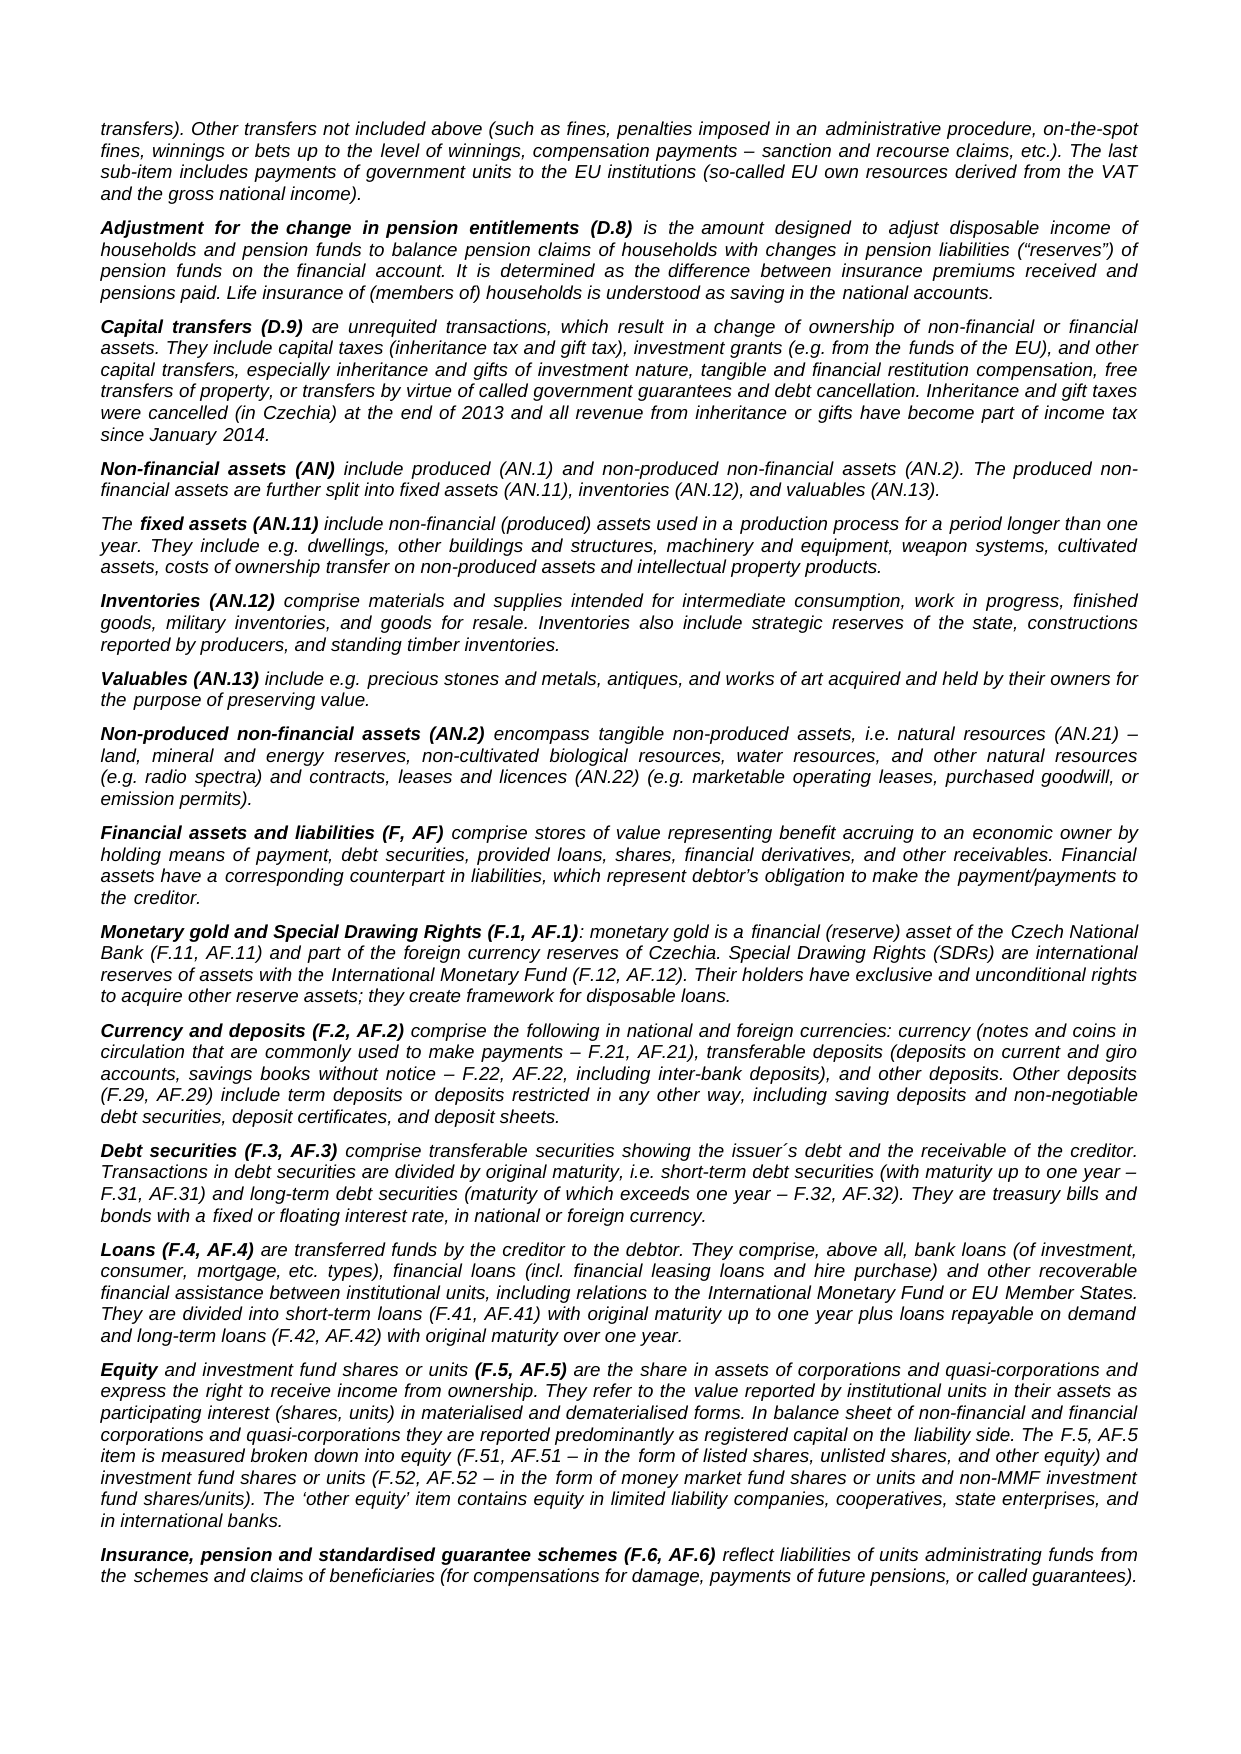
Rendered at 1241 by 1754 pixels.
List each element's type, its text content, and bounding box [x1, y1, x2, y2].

text Inventories (AN.12) comprise materials and supplies intended for intermediate consumption, work in progress, finished goods, military inventories, and goods for resale. Inventories also include strategic reserves of the state, constructions reported by producers, and standing timber inventories. [100, 590, 1140, 655]
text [100, 1544, 1140, 1587]
text Capital transfers (D.9) are unrequited transactions, which result in a change of ownership of non-financial or financial assets. They include capital taxes (inheritance tax and gift tax), investment grants (e.g. from the funds of the EU), and other capital transfers, especially inheritance and gifts of investment nature, tangible and financial restitution compensation, free transfers of property, or transfers by virtue of called government guarantees and debt cancellation. Inheritance and gift taxes were cancelled (in Czechia) at the end of 2013 and all revenue from inheritance or gifts have become part of income tax since January 2014. [100, 316, 1140, 445]
text Monetary gold and Special Drawing Rights (F.1, AF.1): monetary gold is a financial (reserve) asset of the Czech National Bank (F.11, AF.11) and part of the foreign currency reserves of Czechia. Special Drawing Rights (SDRs) are international reserves of assets with the International Monetary Fund (F.12, AF.12). Their holders have exclusive and unconditional rights to acquire other reserve assets; they create framework for disposable loans. [100, 921, 1140, 1007]
text Equity and investment fund shares or units (F.5, AF.5) are the share in assets of corporations and quasi-corporations and express the right to receive income from ownership. They refer to the value reported by institutional units in their assets as participating interest (shares, units) in materialised and dematerialised forms. In balance sheet of non-financial and financial corporations and quasi-corporations they are reported predominantly as registered capital on the liability side. The F.5, AF.5 item is measured broken down into equity (F.51, AF.51 – in the form of listed shares, unlisted shares, and other equity) and investment fund shares or units (F.52, AF.52 – in the form of money market fund shares or units and non-MMF investment fund shares/units). The ‘other equity’ item contains equity in limited liability companies, cooperatives, state enterprises, and in international banks. [100, 1359, 1140, 1531]
text The fixed assets (AN.11) include non-financial (produced) assets used in a production process for a period longer than one year. They include e.g. dwellings, other buildings and structures, machinery and equipment, weapon systems, cultivated assets, costs of ownership transfer on non-produced assets and intellectual property products. [100, 513, 1140, 578]
text Adjustment for the change in pension entitlements (D.8) is the amount designed to adjust disposable income of households and pension funds to balance pension claims of households with changes in pension liabilities (“reserves”) of pension funds on the financial account. It is determined as the difference between insurance premiums received and pensions paid. Life insurance of (members of) households is understood as saving in the national accounts. [100, 217, 1140, 303]
text Currency and deposits (F.2, AF.2) comprise the following in national and foreign currencies: currency (notes and coins in circulation that are commonly used to make payments – F.21, AF.21), transferable deposits (deposits on current and giro accounts, savings books without notice – F.22, AF.22, including inter-bank deposits), and other deposits. Other deposits (F.29, AF.29) include term deposits or deposits restricted in any other way, including saving deposits and non-negotiable debt securities, deposit certificates, and deposit sheets. [100, 1019, 1140, 1127]
text Loans (F.4, AF.4) are transferred funds by the creditor to the debtor. They comprise, above all, bank loans (of investment, consumer, mortgage, etc. types), financial loans (incl. financial leasing loans and hire purchase) and other recoverable financial assistance between institutional units, including relations to the International Monetary Fund or EU Member States. They are divided into short-term loans (F.41, AF.41) with original maturity up to one year plus loans repayable on demand and long-term loans (F.42, AF.42) with original maturity over one year. [100, 1238, 1140, 1346]
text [100, 118, 1140, 204]
text Financial assets and liabilities (F, AF) comprise stores of value representing benefit accruing to an economic owner by holding means of payment, debt securities, provided loans, shares, financial derivatives, and other receivables. Financial assets have a corresponding counterpart in liabilities, which represent debtor’s obligation to make the payment/payments to the creditor. [100, 822, 1140, 908]
text Non-produced non-financial assets (AN.2) encompass tangible non-produced assets, i.e. natural resources (AN.21) – land, mineral and energy reserves, non-cultivated biological resources, water resources, and other natural resources (e.g. radio spectra) and contracts, leases and licences (AN.22) (e.g. marketable operating leases, purchased goodwill, or emission permits). [100, 723, 1140, 809]
text Debt securities (F.3, AF.3) comprise transferable securities showing the issuer´s debt and the receivable of the creditor. Transactions in debt securities are divided by original maturity, i.e. short-term debt securities (with maturity up to one year – F.31, AF.31) and long-term debt securities (maturity of which exceeds one year – F.32, AF.32). They are treasury bills and bonds with a fixed or floating interest rate, in national or foreign currency. [100, 1140, 1140, 1226]
text Non-financial assets (AN) include produced (AN.1) and non-produced non-financial assets (AN.2). The produced non-financial assets are further split into fixed assets (AN.11), inventories (AN.12), and valuables (AN.13). [100, 457, 1140, 501]
text Valuables (AN.13) include e.g. precious stones and metals, antiques, and works of art acquired and held by their owners for the purpose of preserving value. [100, 667, 1140, 711]
